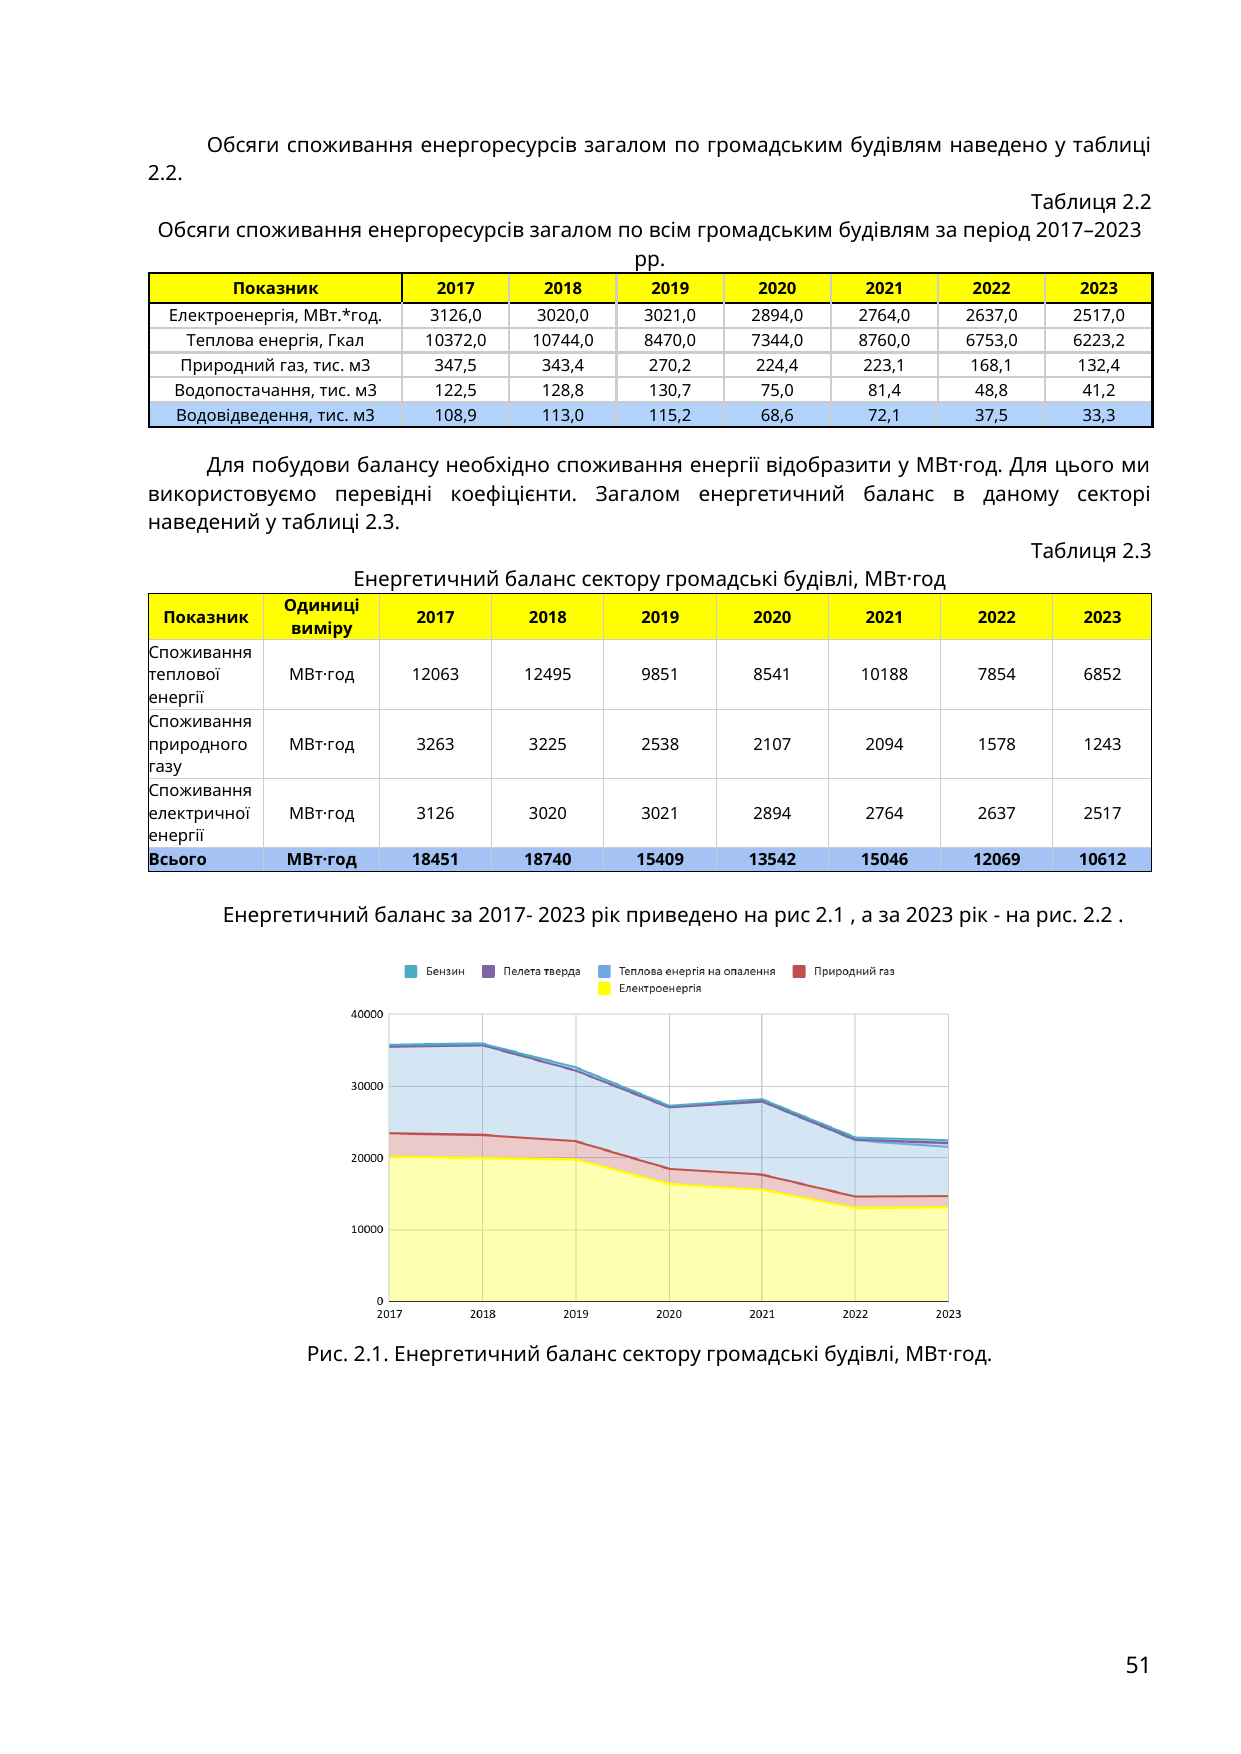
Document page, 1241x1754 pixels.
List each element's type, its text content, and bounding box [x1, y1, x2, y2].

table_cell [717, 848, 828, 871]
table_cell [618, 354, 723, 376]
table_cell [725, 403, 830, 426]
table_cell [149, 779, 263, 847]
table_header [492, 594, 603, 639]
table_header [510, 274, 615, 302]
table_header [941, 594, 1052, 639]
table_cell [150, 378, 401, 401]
text Обсяги споживання енергоресурсів загалом по всім громадським будівлям за період 2017–2023 рр. [148, 215, 1152, 272]
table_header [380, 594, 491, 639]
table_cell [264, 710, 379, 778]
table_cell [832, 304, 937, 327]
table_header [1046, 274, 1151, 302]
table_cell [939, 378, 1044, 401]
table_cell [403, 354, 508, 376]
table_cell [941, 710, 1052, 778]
text Обсяги споживання енергоресурсів загалом по громадським будівлям наведено у таблиці 2.2. [148, 130, 1152, 187]
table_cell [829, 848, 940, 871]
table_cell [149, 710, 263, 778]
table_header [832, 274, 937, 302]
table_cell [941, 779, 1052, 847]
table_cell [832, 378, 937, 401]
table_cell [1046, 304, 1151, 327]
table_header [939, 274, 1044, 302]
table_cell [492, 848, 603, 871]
text Для побудови балансу необхідно споживання енергії відобразити у МВт·год. Для цього ми використовуємо перевідні коефіцієнти. Загалом енергетичний баланс в даному секторі наведений у таблиці 2.3. [148, 451, 1152, 536]
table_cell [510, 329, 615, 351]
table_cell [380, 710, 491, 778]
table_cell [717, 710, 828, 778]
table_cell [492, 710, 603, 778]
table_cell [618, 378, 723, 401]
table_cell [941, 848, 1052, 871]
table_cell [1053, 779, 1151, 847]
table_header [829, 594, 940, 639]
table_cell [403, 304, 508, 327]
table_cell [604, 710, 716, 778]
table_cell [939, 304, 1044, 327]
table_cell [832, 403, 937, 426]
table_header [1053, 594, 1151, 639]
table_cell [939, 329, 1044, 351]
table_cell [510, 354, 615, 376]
text Таблиця 2.2 [148, 187, 1152, 215]
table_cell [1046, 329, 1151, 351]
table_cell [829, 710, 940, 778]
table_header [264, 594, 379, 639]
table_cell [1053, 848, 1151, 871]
text Енергетичний баланс сектору громадські будівлі, МВт·год [148, 564, 1152, 593]
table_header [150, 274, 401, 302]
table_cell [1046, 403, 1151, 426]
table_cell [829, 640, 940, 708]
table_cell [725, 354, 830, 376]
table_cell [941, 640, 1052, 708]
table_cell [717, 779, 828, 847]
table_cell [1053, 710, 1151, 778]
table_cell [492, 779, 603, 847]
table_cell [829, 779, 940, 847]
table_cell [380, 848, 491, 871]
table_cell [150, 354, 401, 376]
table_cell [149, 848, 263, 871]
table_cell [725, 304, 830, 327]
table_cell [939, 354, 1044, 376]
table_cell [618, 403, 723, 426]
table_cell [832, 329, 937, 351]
text Таблиця 2.3 [148, 536, 1152, 564]
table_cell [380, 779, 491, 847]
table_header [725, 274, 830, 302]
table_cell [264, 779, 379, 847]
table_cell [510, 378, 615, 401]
text Енергетичний баланс за 2017- 2023 рік приведено на рис 2.1 , а за 2023 рік - на рис. 2.2 . [148, 900, 1152, 928]
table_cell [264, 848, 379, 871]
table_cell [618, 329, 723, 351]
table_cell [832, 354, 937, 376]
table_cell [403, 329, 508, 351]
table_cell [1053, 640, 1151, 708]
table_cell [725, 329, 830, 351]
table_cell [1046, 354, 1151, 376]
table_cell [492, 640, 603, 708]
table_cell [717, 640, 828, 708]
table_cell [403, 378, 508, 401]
text Рис. 2.1. Енергетичний баланс сектору громадські будівлі, МВт·год. [148, 1339, 1152, 1368]
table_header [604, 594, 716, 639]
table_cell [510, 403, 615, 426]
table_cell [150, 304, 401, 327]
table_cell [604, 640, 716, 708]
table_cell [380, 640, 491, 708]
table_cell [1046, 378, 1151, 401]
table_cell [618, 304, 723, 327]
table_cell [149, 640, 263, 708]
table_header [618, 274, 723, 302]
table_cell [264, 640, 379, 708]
picture [331, 945, 968, 1340]
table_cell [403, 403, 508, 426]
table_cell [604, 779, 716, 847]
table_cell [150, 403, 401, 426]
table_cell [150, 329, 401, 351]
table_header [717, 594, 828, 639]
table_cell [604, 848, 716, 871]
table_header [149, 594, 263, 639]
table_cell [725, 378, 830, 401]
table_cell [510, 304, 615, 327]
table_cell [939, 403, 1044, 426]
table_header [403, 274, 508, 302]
